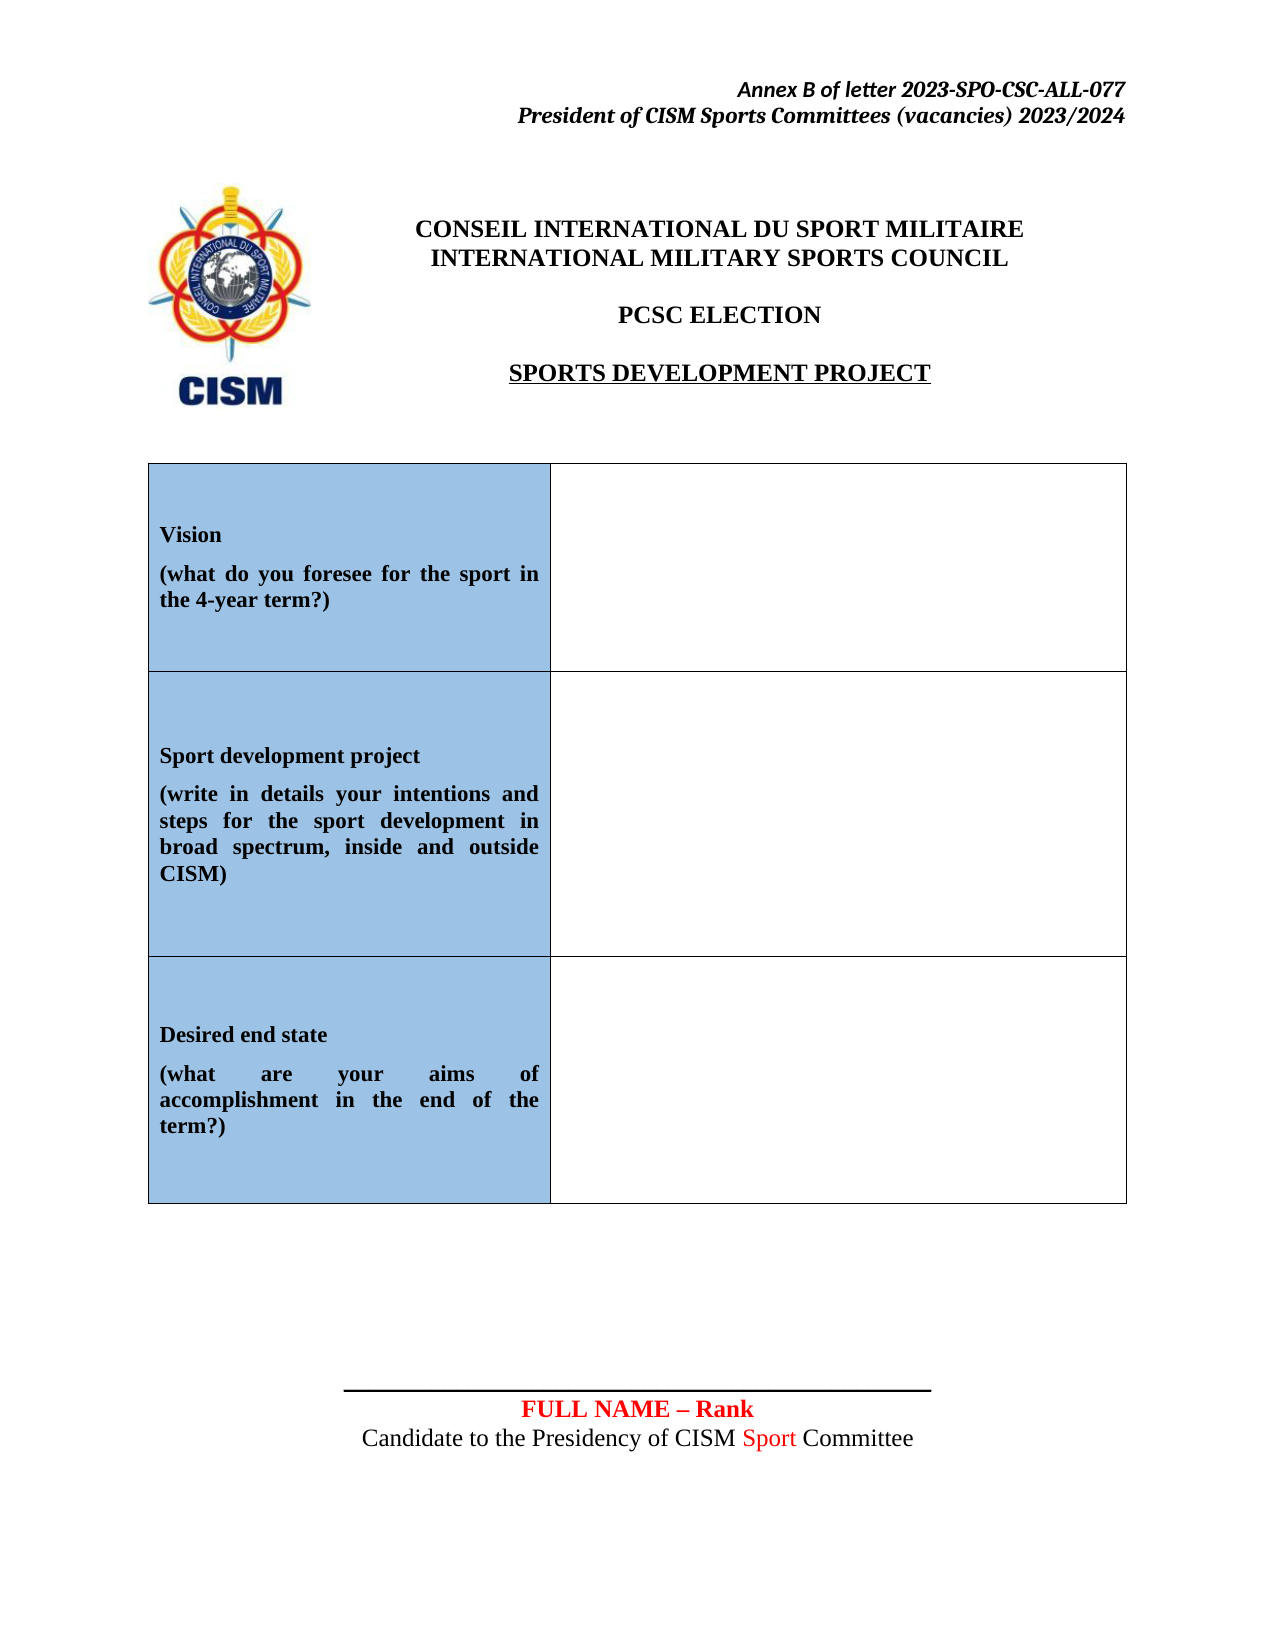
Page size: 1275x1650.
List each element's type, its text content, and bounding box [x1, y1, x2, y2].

table_cell [551, 957, 1126, 1203]
table_header Vision (what do you foresee for the sport in the 4-year term?) [149, 464, 550, 671]
text _______________________________________________ [148, 1365, 1127, 1394]
text FULL NAME – Rank [148, 1394, 1127, 1423]
table_cell Sport development project (write in details your intentions and steps for the sport development in broad spectrum, inside and outside CISM) [149, 672, 550, 956]
table_cell [551, 672, 1126, 956]
table_header CONSEIL INTERNATIONAL DU SPORT MILITAIRE INTERNATIONAL MILITARY SPORTS COUNCIL PCSC ELECTION SPORTS DEVELOPMENT PROJECT [351, 214, 1088, 387]
table_header [551, 464, 1126, 671]
table_cell Desired end state (what are your aims of accomplishment in the end of the term?) [149, 957, 550, 1203]
text Candidate to the Presidency of CISM Sport Committee [148, 1423, 1127, 1452]
